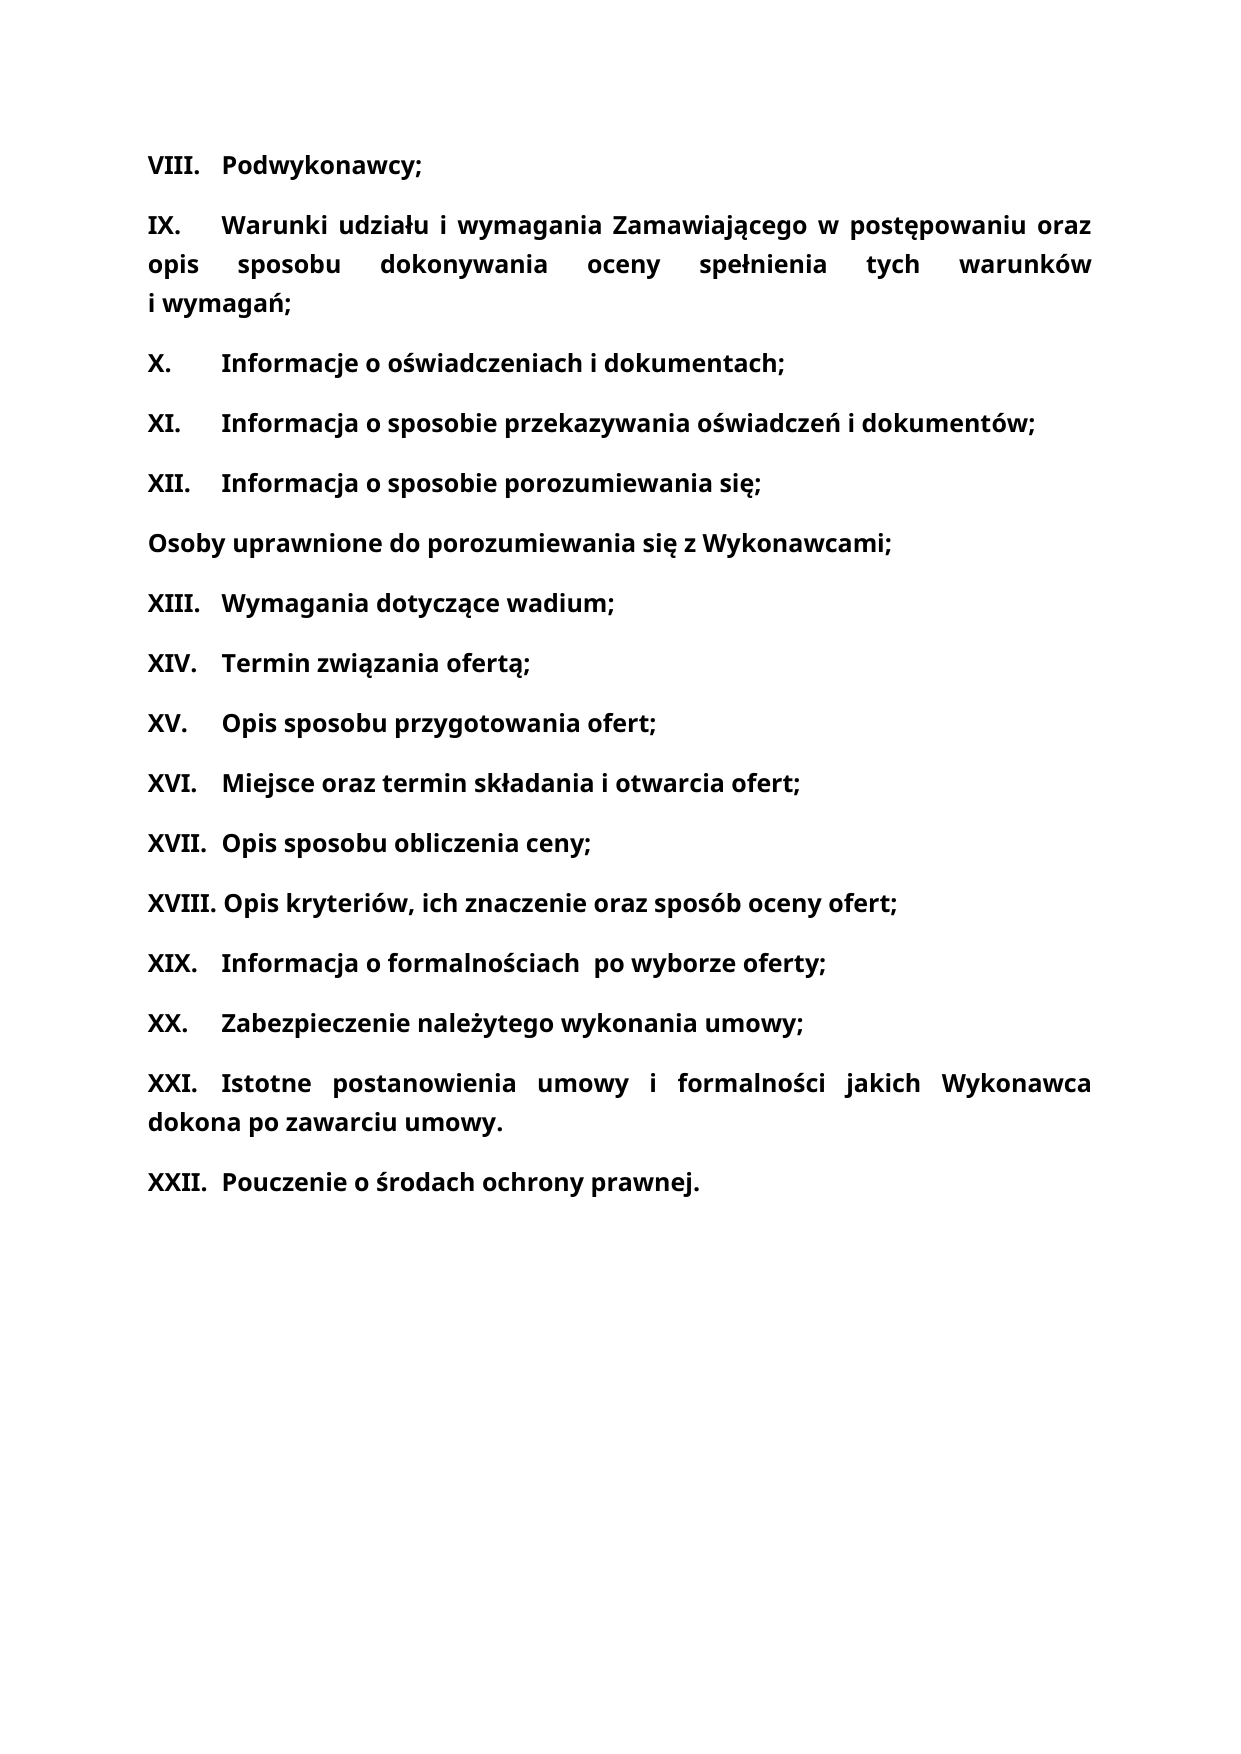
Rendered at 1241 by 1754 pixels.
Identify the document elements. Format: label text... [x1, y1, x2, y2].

text VIII. Podwykonawcy; [148, 148, 1093, 182]
text XVI. Miejsce oraz termin składania i otwarcia ofert; [148, 766, 1093, 800]
text Osoby uprawnione do porozumiewania się z Wykonawcami; [148, 526, 1093, 560]
text XVII. Opis sposobu obliczenia ceny; [148, 826, 1093, 860]
text XXI. Istotne postanowienia umowy i formalności jakich Wykonawca dokona po zawarciu umowy. [148, 1066, 1093, 1139]
text XV. Opis sposobu przygotowania ofert; [148, 706, 1093, 740]
text XI. Informacja o sposobie przekazywania oświadczeń i dokumentów; [148, 406, 1093, 440]
text XIII. Wymagania dotyczące wadium; [148, 586, 1093, 620]
text IX. Warunki udziału i wymagania Zamawiającego w postępowaniu oraz opis sposobu dokonywania oceny spełnienia tych warunków i wymagań; [148, 208, 1093, 320]
text XVIII. Opis kryteriów, ich znaczenie oraz sposób oceny ofert; [148, 886, 1093, 920]
text XXII. Pouczenie o środach ochrony prawnej. [148, 1165, 1093, 1199]
text XIV. Termin związania ofertą; [148, 646, 1093, 680]
text XX. Zabezpieczenie należytego wykonania umowy; [148, 1006, 1093, 1040]
text XIX. Informacja o formalnościach po wyborze oferty; [148, 946, 1093, 980]
text X. Informacje o oświadczeniach i dokumentach; [148, 346, 1093, 380]
text XII. Informacja o sposobie porozumiewania się; [148, 466, 1093, 500]
